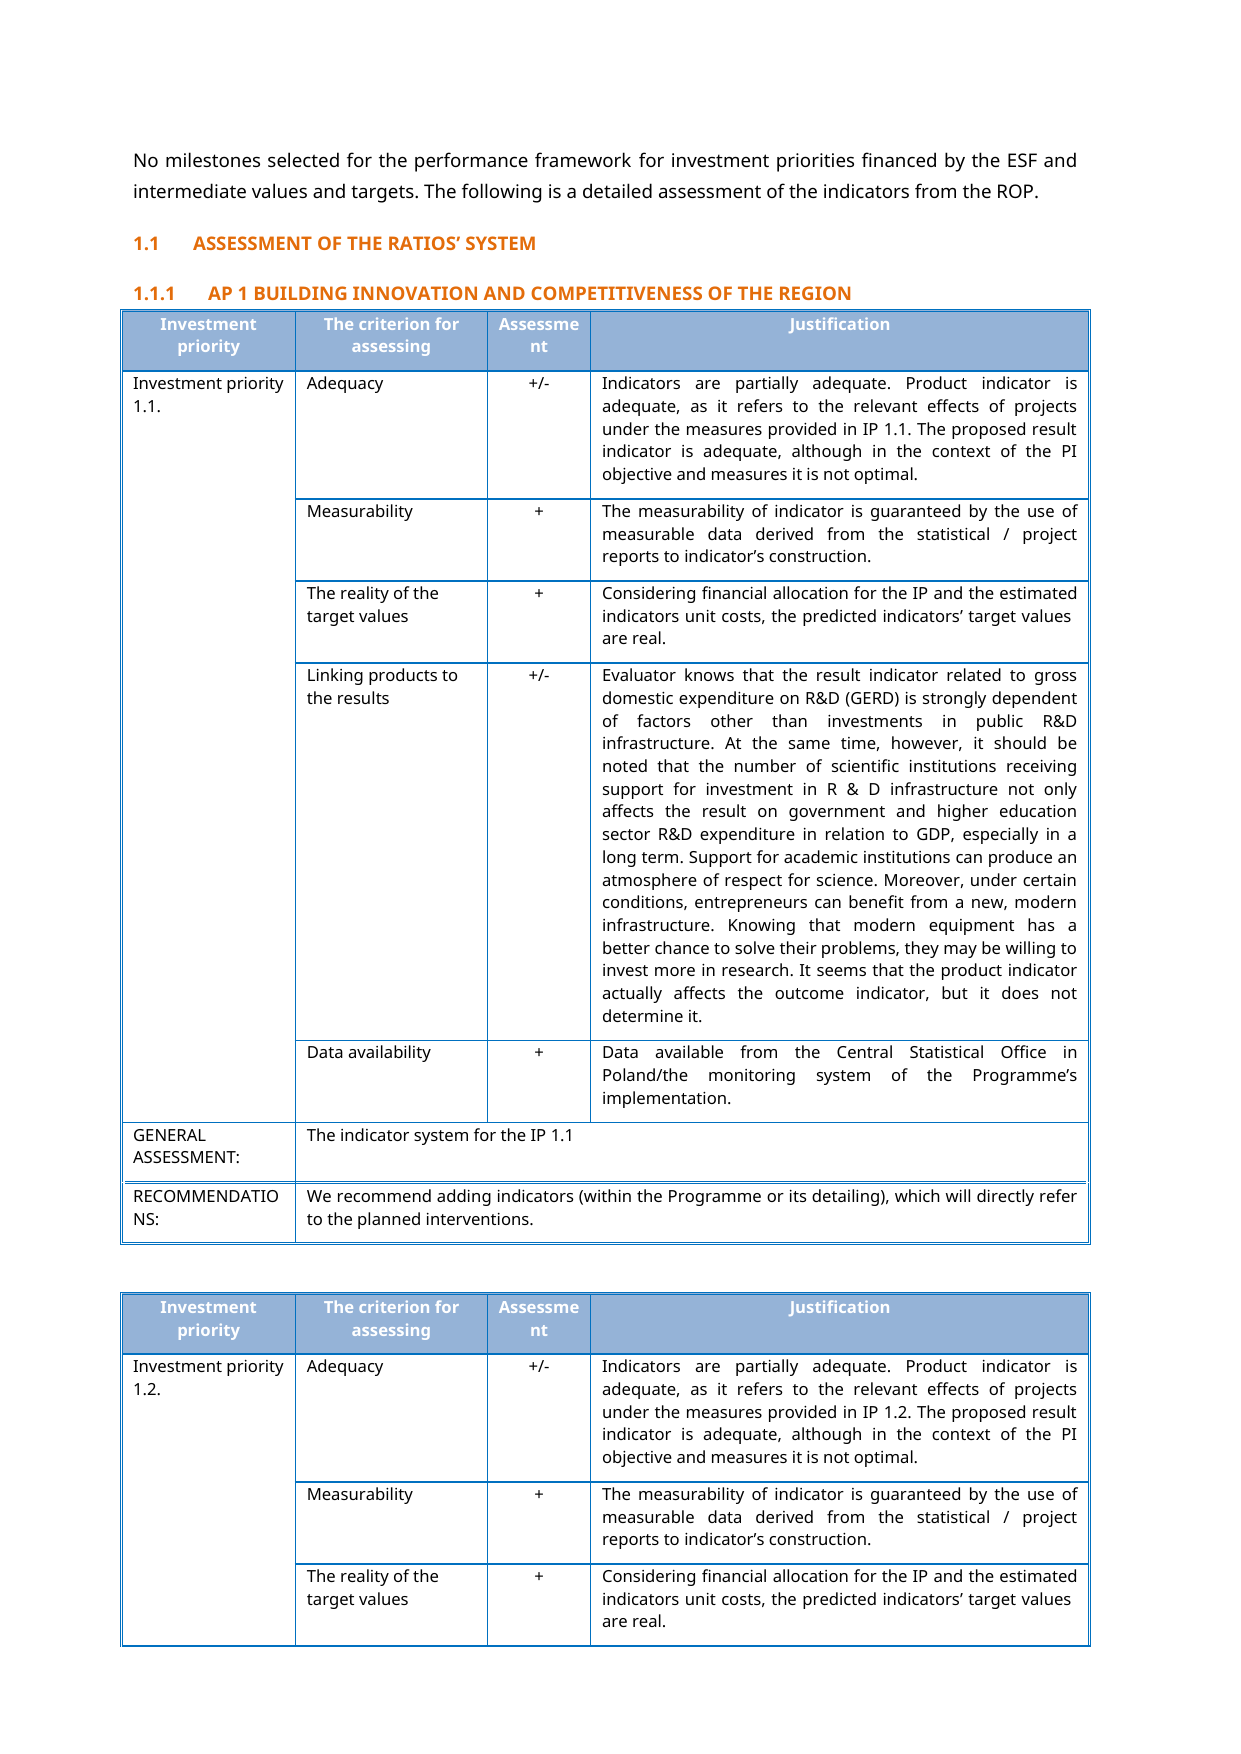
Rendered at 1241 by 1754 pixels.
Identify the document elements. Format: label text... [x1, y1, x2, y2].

table_header Justification [591, 1295, 1088, 1353]
table_cell Linking products to the results [296, 664, 487, 1039]
table_cell Indicators are partially adequate. Product indicator is adequate, as it refers to the relevant effects of projects under the measures provided in IP 1.2. The proposed result indicator is adequate, although in the context of the PI objective and measures it is not optimal. [591, 1355, 1088, 1481]
text No milestones selected for the performance framework for investment priorities financed by the ESF and intermediate values ​​and targets. The following is a detailed assessment of the indicators from the ROP. [133, 148, 1078, 204]
table_cell We recommend adding indicators (within the Programme or its detailing), which will directly refer to the planned interventions. [296, 1181, 1089, 1242]
table_header Justification [591, 312, 1088, 370]
table_header Investment priority [123, 1295, 295, 1353]
table_cell The measurability of indicator is guaranteed by the use of measurable data derived from the statistical / project reports to indicator’s construction. [591, 1483, 1088, 1563]
table_cell + [488, 500, 590, 580]
table_header The criterion for assessing [296, 312, 487, 370]
table_cell Adequacy [296, 372, 487, 498]
table_cell The indicator system for the IP 1.12. is complete in the sense that it contains both the product and result indicator. However, there are indicators - mainly the result, but also the product - that would be specific for the action taken. [296, 1123, 1088, 1181]
table_cell RECOMMENDATIONS: [122, 1181, 295, 1242]
table_cell + [488, 1565, 590, 1645]
table_cell + [488, 1041, 590, 1122]
table_cell Investment priority 1.2. [123, 1355, 295, 1645]
table_cell Data available from the Central Statistical Office in Poland/the monitoring system of the Programme’s implementation. [591, 1041, 1088, 1122]
table_cell Indicators are partially adequate. Product indicator is adequate, as it refers to the relevant effects of projects under the measures provided in IP 1.1. The proposed result indicator is adequate, although in the context of the PI objective and measures it is not optimal. [591, 372, 1088, 498]
table_cell The measurability of indicator is guaranteed by the use of measurable data derived from the statistical / project reports to indicator’s construction. [591, 500, 1088, 580]
table_cell Data availability [296, 1041, 487, 1122]
table_cell Investment priority 1.1. [123, 372, 295, 1122]
table_header The criterion for assessing [296, 1295, 487, 1353]
table_header Assessment [488, 312, 590, 370]
table_cell Measurability [296, 1483, 487, 1563]
table_cell Considering financial allocation for the IP and the estimated indicators unit costs, the predicted indicators’ target values ​​are real. [591, 1565, 1088, 1645]
table_header Assessment [488, 1295, 590, 1353]
table_cell +/- [488, 664, 590, 1039]
table_cell Measurability [296, 500, 487, 580]
table_cell GENERAL ASSESSMENT: [123, 1123, 295, 1181]
subtitle AP 1 BUILDING INNOVATION AND COMPETITIVENESS OF THE REGION [133, 280, 1078, 305]
table_cell +/- [488, 372, 590, 498]
table_cell Considering financial allocation for the IP and the estimated indicators unit costs, the predicted indicators’ target values ​​are real. [591, 582, 1088, 662]
table_cell The reality of the target values [296, 582, 487, 662]
table_cell Adequacy [296, 1355, 487, 1481]
table_header Investment priority [123, 312, 295, 370]
table_cell + [488, 1483, 590, 1563]
subtitle ASSESSMENT OF THE RATIOS’ SYSTEM [133, 230, 1078, 255]
table_cell Evaluator knows that the result indicator related to gross domestic expenditure on R&D (GERD) is strongly dependent of factors other than investments in public R&D infrastructure. At the same time, however, it should be noted that the number of scientific institutions receiving support for investment in R & D infrastructure not only affects the result on government and higher education sector R&D expenditure in relation to GDP, especially in a long term. Support for academic institutions can produce an atmosphere of respect for science. Moreover, under certain conditions, entrepreneurs can benefit from a new, modern infrastructure. Knowing that modern equipment has a better chance to solve their problems, they may be willing to invest more in research. It seems that the product indicator actually affects the outcome indicator, but it does not determine it. [591, 664, 1088, 1039]
table_cell +/- [488, 1355, 590, 1481]
table_cell + [488, 582, 590, 662]
table_cell The reality of the target values [296, 1565, 487, 1645]
